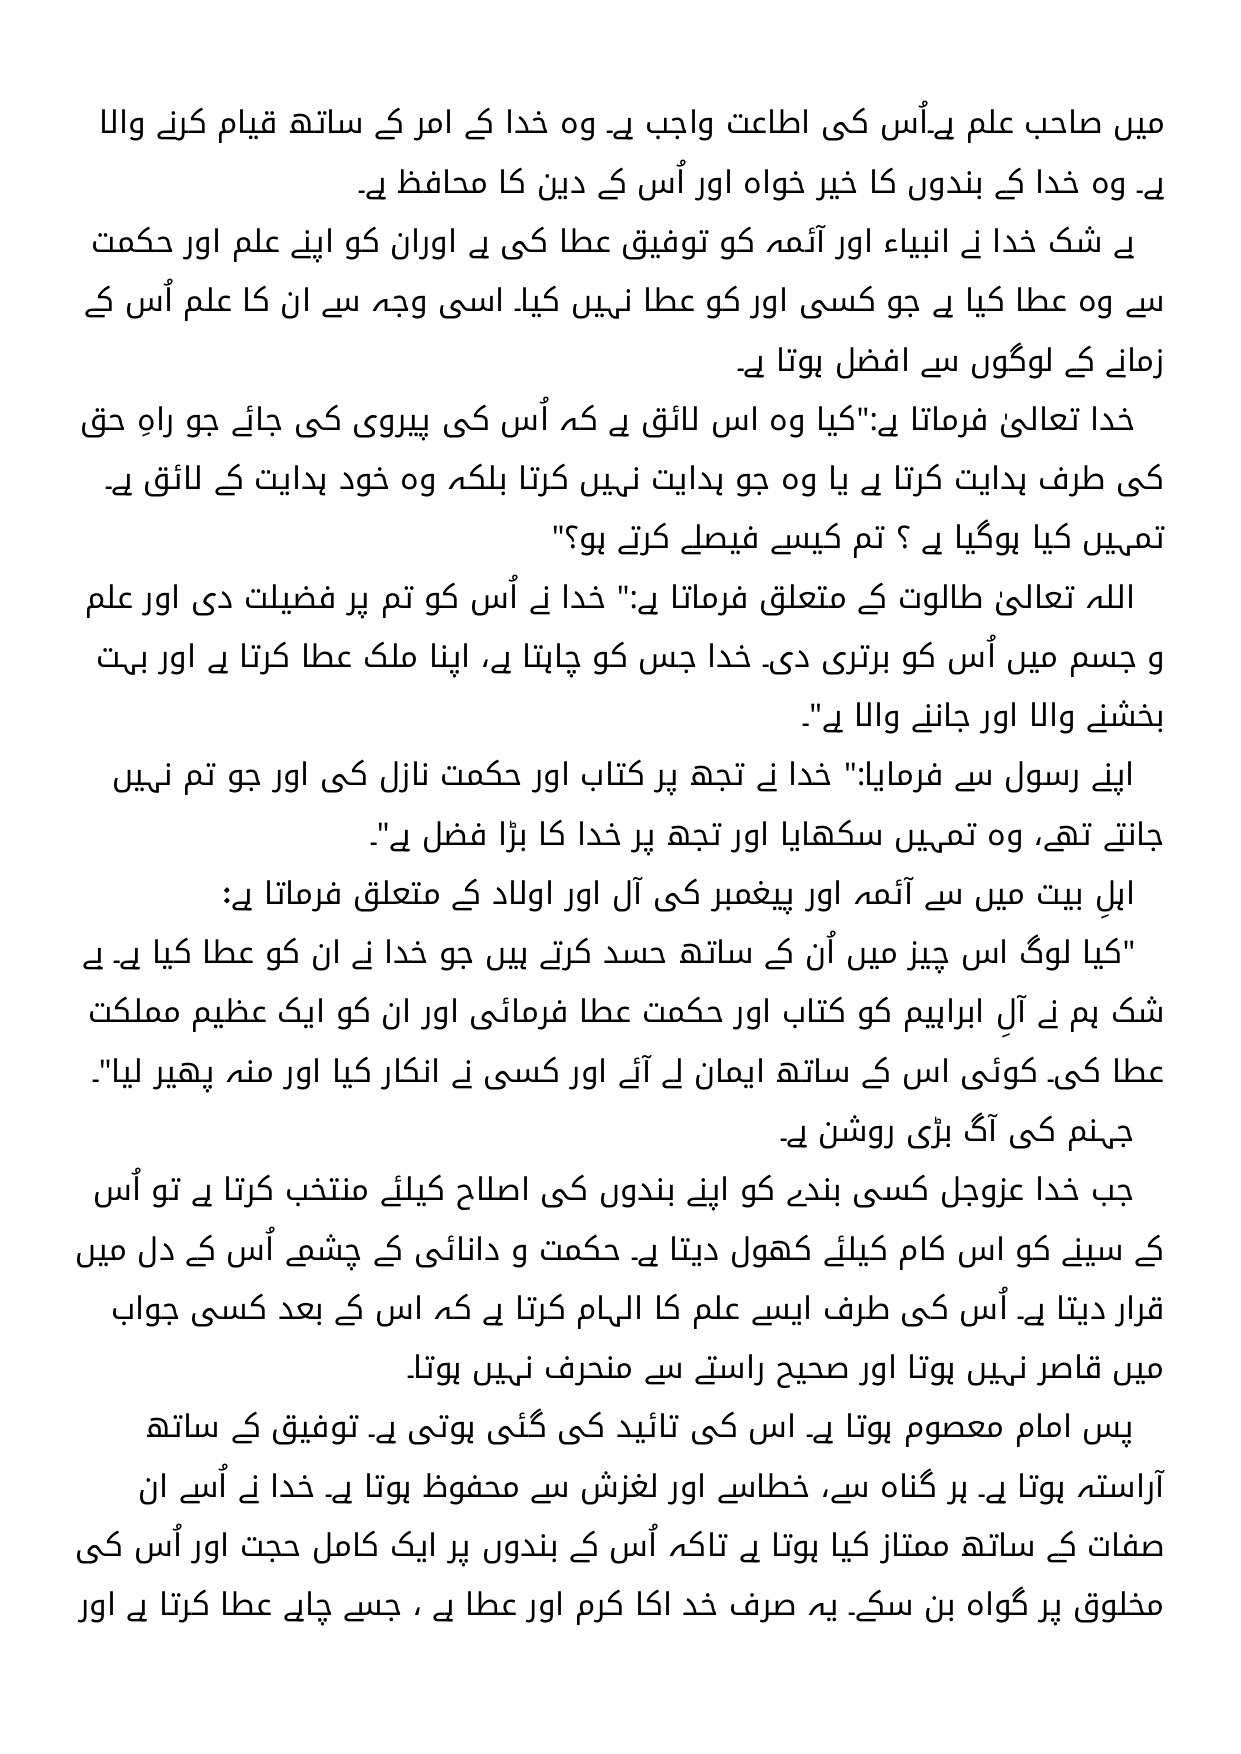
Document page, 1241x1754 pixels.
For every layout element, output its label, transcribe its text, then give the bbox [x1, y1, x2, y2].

text جہنم کی آگ بڑی روشن ہے۔ [75, 1101, 1165, 1161]
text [75, 1398, 1165, 1635]
text اللہ تعالیٰ طالوت کے متعلق فرماتا ہے:" خدا نے اُس کو تم پر فضیلت دی اور علم و جسم میں اُس کو برتری دی۔ خدا جس کو چاہتا ہے، اپنا ملک عطا کرتا ہے اور بہت بخشنے والا اور جاننے والا ہے"۔ [75, 568, 1165, 746]
text بے شک خدا نے انبیاء اور آئمہ کو توفیق عطا کی ہے اوران کو اپنے علم اور حکمت سے وہ عطا کیا ہے جو کسی اور کو عطا نہیں کیا۔ اسی وجہ سے ان کا علم اُس کے زمانے کے لوگوں سے افضل ہوتا ہے۔ [75, 212, 1165, 390]
text جب خدا عزوجل کسی بندے کو اپنے بندوں کی اصلاح کیلئے منتخب کرتا ہے تو اُس کے سینے کو اس کام کیلئے کھول دیتا ہے۔ حکمت و دانائی کے چشمے اُس کے دل میں قرار دیتا ہے۔ اُس کی طرف ایسے علم کا الہام کرتا ہے کہ اس کے بعد کسی جواب میں قاصر نہیں ہوتا اور صحیح راستے سے منحرف نہیں ہوتا۔ [75, 1161, 1165, 1398]
text "کیا لوگ اس چیز میں اُن کے ساتھ حسد کرتے ہیں جو خدا نے ان کو عطا کیا ہے۔ بے شک ہم نے آلِ ابراہیم کو کتاب اور حکمت عطا فرمائی اور ان کو ایک عظیم مملکت عطا کی۔ کوئی اس کے ساتھ ایمان لے آئے اور کسی نے انکار کیا اور منہ پھیر لیا"۔ [75, 923, 1165, 1101]
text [75, 94, 1165, 212]
text اہلِ بیت میں سے آئمہ اور پیغمبر کی آل اور اولاد کے متعلق فرماتا ہے: [75, 864, 1165, 923]
text اپنے رسول سے فرمایا:" خدا نے تجھ پر کتاب اور حکمت نازل کی اور جو تم نہیں جانتے تھے، وہ تمہیں سکھایا اور تجھ پر خدا کا بڑا فضل ہے"۔ [75, 746, 1165, 864]
text خدا تعالیٰ فرماتا ہے:"کیا وہ اس لائق ہے کہ اُس کی پیروی کی جائے جو راہِ حق کی طرف ہدایت کرتا ہے یا وہ جو ہدایت نہیں کرتا بلکہ وہ خود ہدایت کے لائق ہے۔ تمہیں کیا ہوگیا ہے ؟ تم کیسے فیصلے کرتے ہو؟" [75, 390, 1165, 568]
